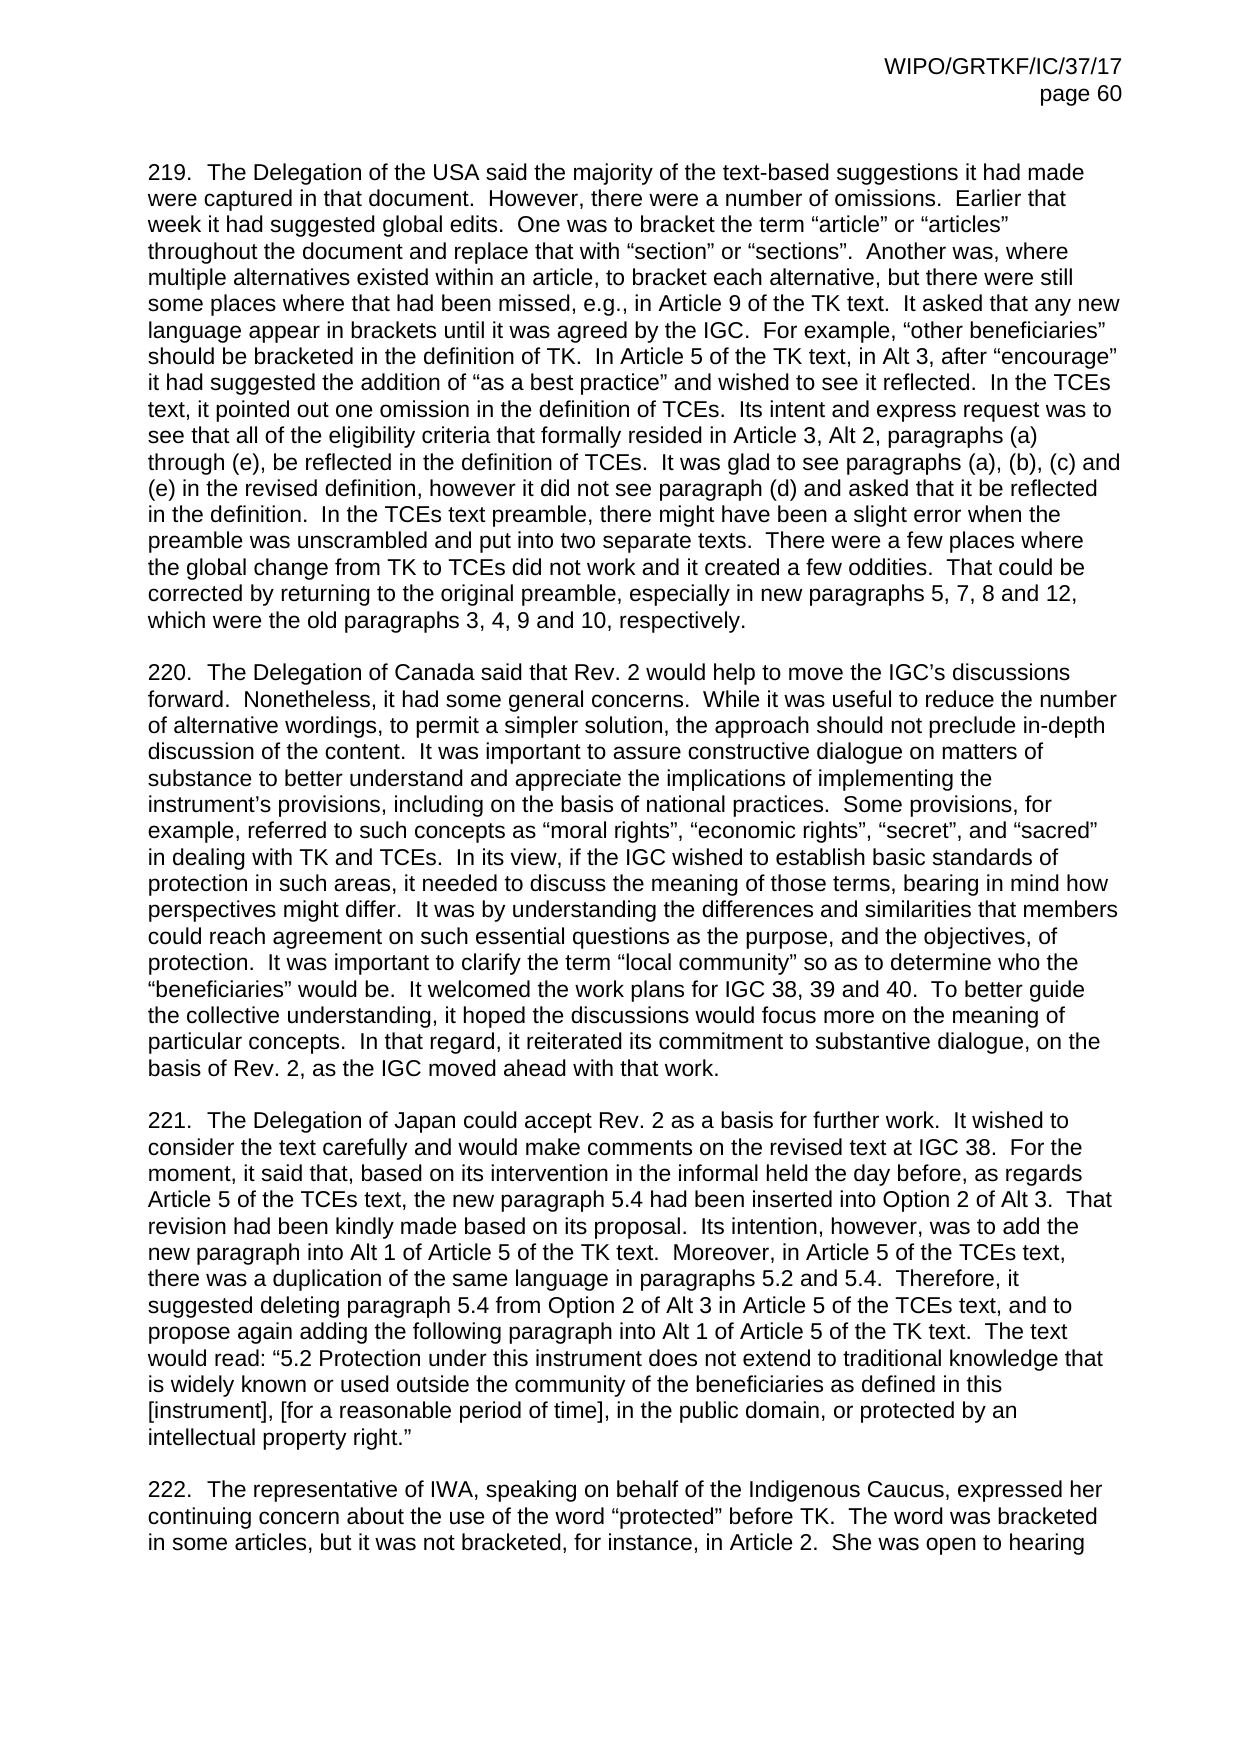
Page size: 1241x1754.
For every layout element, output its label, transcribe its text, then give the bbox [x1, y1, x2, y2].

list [148, 1476, 1122, 1555]
list The Delegation of the USA said the majority of the text-based suggestions it had made were captured in that document. However, there were a number of omissions. Earlier that week it had suggested global edits. One was to bracket the term “article” or “articles” throughout the document and replace that with “section” or “sections”. Another was, where multiple alternatives existed within an article, to bracket each alternative, but there were still some places where that had been missed, e.g., in Article 9 of the TK text. It asked that any new language appear in brackets until it was agreed by the IGC. For example, “other beneficiaries” should be bracketed in the definition of TK. In Article 5 of the TK text, in Alt 3, after “encourage” it had suggested the addition of “as a best practice” and wished to see it reflected. In the TCEs text, it pointed out one omission in the definition of TCEs. Its intent and express request was to see that all of the eligibility criteria that formally resided in Article 3, Alt 2, paragraphs (a) through (e), be reflected in the definition of TCEs. It was glad to see paragraphs (a), (b), (c) and (e) in the revised definition, however it did not see paragraph (d) and asked that it be reflected in the definition. In the TCEs text preamble, there might have been a slight error when the preamble was unscrambled and put into two separate texts. There were a few places where the global change from TK to TCEs did not work and it created a few oddities. That could be corrected by returning to the original preamble, especially in new paragraphs 5, 7, 8 and 12, which were the old paragraphs 3, 4, 9 and 10, respectively. [148, 158, 1122, 633]
list The Delegation of Canada said that Rev. 2 would help to move the IGC’s discussions forward. Nonetheless, it had some general concerns. While it was useful to reduce the number of alternative wordings, to permit a simpler solution, the approach should not preclude in-depth discussion of the content. It was important to assure constructive dialogue on matters of substance to better understand and appreciate the implications of implementing the instrument’s provisions, including on the basis of national practices. Some provisions, for example, referred to such concepts as “moral rights”, “economic rights”, “secret”, and “sacred” in dealing with TK and TCEs. In its view, if the IGC wished to establish basic standards of protection in such areas, it needed to discuss the meaning of those terms, bearing in mind how perspectives might differ. It was by understanding the differences and similarities that members could reach agreement on such essential questions as the purpose, and the objectives, of protection. It was important to clarify the term “local community” so as to determine who the “beneficiaries” would be. It welcomed the work plans for IGC 38, 39 and 40. To better guide the collective understanding, it hoped the discussions would focus more on the meaning of particular concepts. In that regard, it reiterated its commitment to substantive dialogue, on the basis of Rev. 2, as the IGC moved ahead with that work. [148, 659, 1122, 1081]
list The Delegation of Japan could accept Rev. 2 as a basis for further work. It wished to consider the text carefully and would make comments on the revised text at IGC 38. For the moment, it said that, based on its intervention in the informal held the day before, as regards Article 5 of the TCEs text, the new paragraph 5.4 had been inserted into Option 2 of Alt 3. That revision had been kindly made based on its proposal. Its intention, however, was to add the new paragraph into Alt 1 of Article 5 of the TK text. Moreover, in Article 5 of the TCEs text, there was a duplication of the same language in paragraphs 5.2 and 5.4. Therefore, it suggested deleting paragraph 5.4 from Option 2 of Alt 3 in Article 5 of the TCEs text, and to propose again adding the following paragraph into Alt 1 of Article 5 of the TK text. The text would read: “5.2 Protection under this instrument does not extend to traditional knowledge that is widely known or used outside the community of the beneficiaries as defined in this [instrument], [for a reasonable period of time], in the public domain, or protected by an intellectual property right.” [148, 1107, 1122, 1450]
